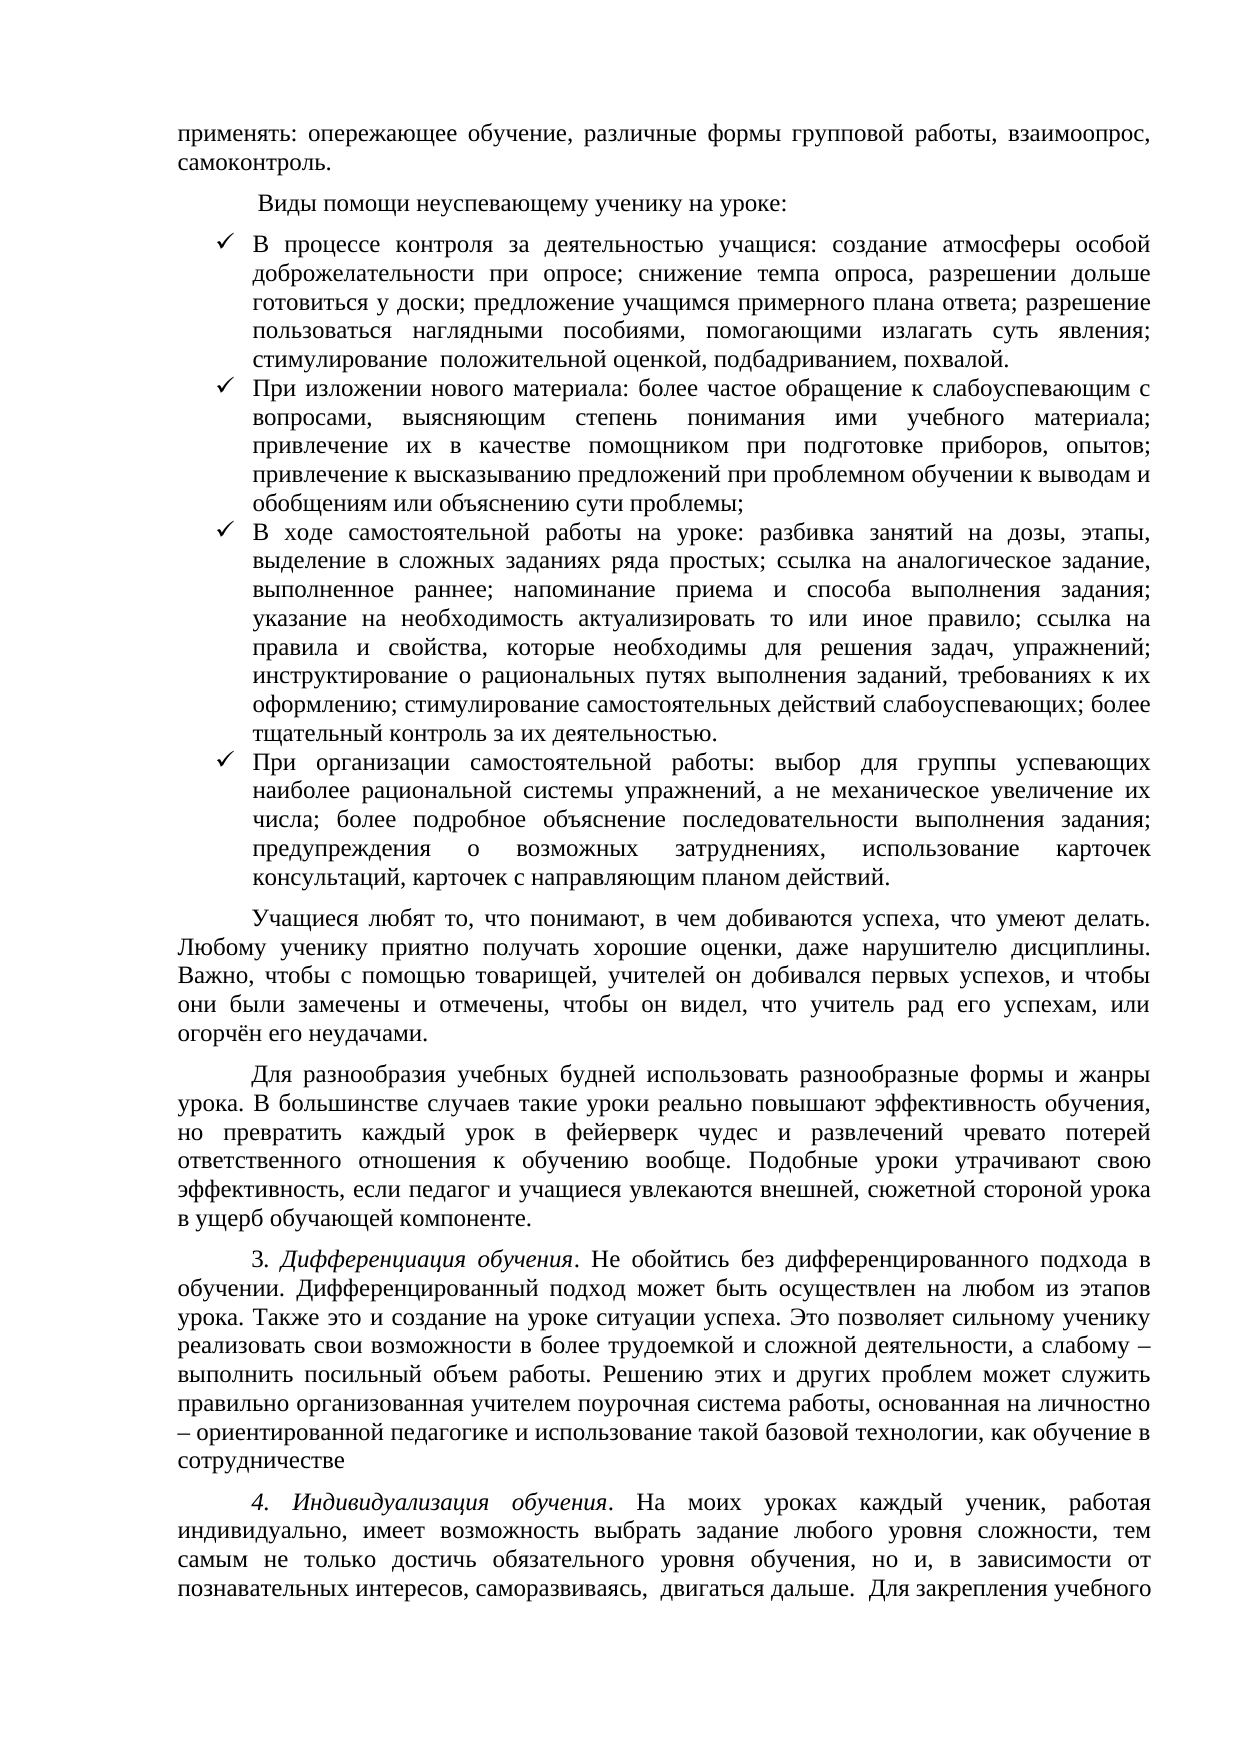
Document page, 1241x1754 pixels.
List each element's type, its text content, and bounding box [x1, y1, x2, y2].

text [177, 1487, 1152, 1602]
list При изложении нового материала: более частое обращение к слабоуспевающим с вопросами, выясняющим степень понимания ими учебного материала; привлечение их в качестве помощником при подготовке приборов, опытов; привлечение к высказыванию предложений при проблемном обучении к выводам и обобщениям или объяснению сути проблемы; [215, 373, 1152, 517]
text Учащиеся любят то, что понимают, в чем добиваются успеха, что умеют делать. Любому ученику приятно получать хорошие оценки, даже нарушителю дисциплины. Важно, чтобы с помощью товарищей, учителей он добивался первых успехов, и чтобы они были замечены и отмечены, чтобы он видел, что учитель рад его успехам, или огорчён его неудачами. [177, 903, 1152, 1047]
list При организации самостоятельной работы: выбор для группы успевающих наиболее рациональной системы упражнений, а не механическое увеличение их числа; более подробное объяснение последовательности выполнения задания; предупреждения о возможных затруднениях, использование карточек консультаций, карточек с направляющим планом действий. [215, 747, 1152, 891]
list В процессе контроля за деятельностью учащися: создание атмосферы особой доброжелательности при опросе; снижение темпа опроса, разрешении дольше готовиться у доски; предложение учащимся примерного плана ответа; разрешение пользоваться наглядными пособиями, помогающими излагать суть явления; стимулирование положительной оценкой, подбадриванием, похвалой. [215, 229, 1152, 373]
text Виды помощи неуспевающему ученику на уроке: [177, 188, 1152, 217]
text 3. Дифференциация обучения. Не обойтись без дифференцированного подхода в обучении. Дифференцированный подход может быть осуществлен на любом из этапов урока. Также это и создание на уроке ситуации успеха. Это позволяет сильному ученику реализовать свои возможности в более трудоемкой и сложной деятельности, а слабому – выполнить посильный объем работы. Решению этих и других проблем может служить правильно организованная учителем поурочная система работы, основанная на личностно – ориентированной педагогике и использование такой базовой технологии, как обучение в сотрудничестве [177, 1244, 1152, 1474]
text Для разнообразия учебных будней использовать разнообразные формы и жанры урока. В большинстве случаев такие уроки реально повышают эффективность обучения, но превратить каждый урок в фейерверк чудес и развлечений чревато потерей ответственного отношения к обучению вообще. Подобные уроки утрачивают свою эффективность, если педагог и учащиеся увлекаются внешней, сюжетной стороной урока в ущерб обучающей компоненте. [177, 1059, 1152, 1232]
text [177, 118, 1152, 176]
list В ходе самостоятельной работы на уроке: разбивка занятий на дозы, этапы, выделение в сложных заданиях ряда простых; ссылка на аналогическое задание, выполненное раннее; напоминание приема и способа выполнения задания; указание на необходимость актуализировать то или иное правило; ссылка на правила и свойства, которые необходимы для решения задач, упражнений; инструктирование о рациональных путях выполнения заданий, требованиях к их оформлению; стимулирование самостоятельных действий слабоуспевающих; более тщательный контроль за их деятельностью. [215, 517, 1152, 747]
